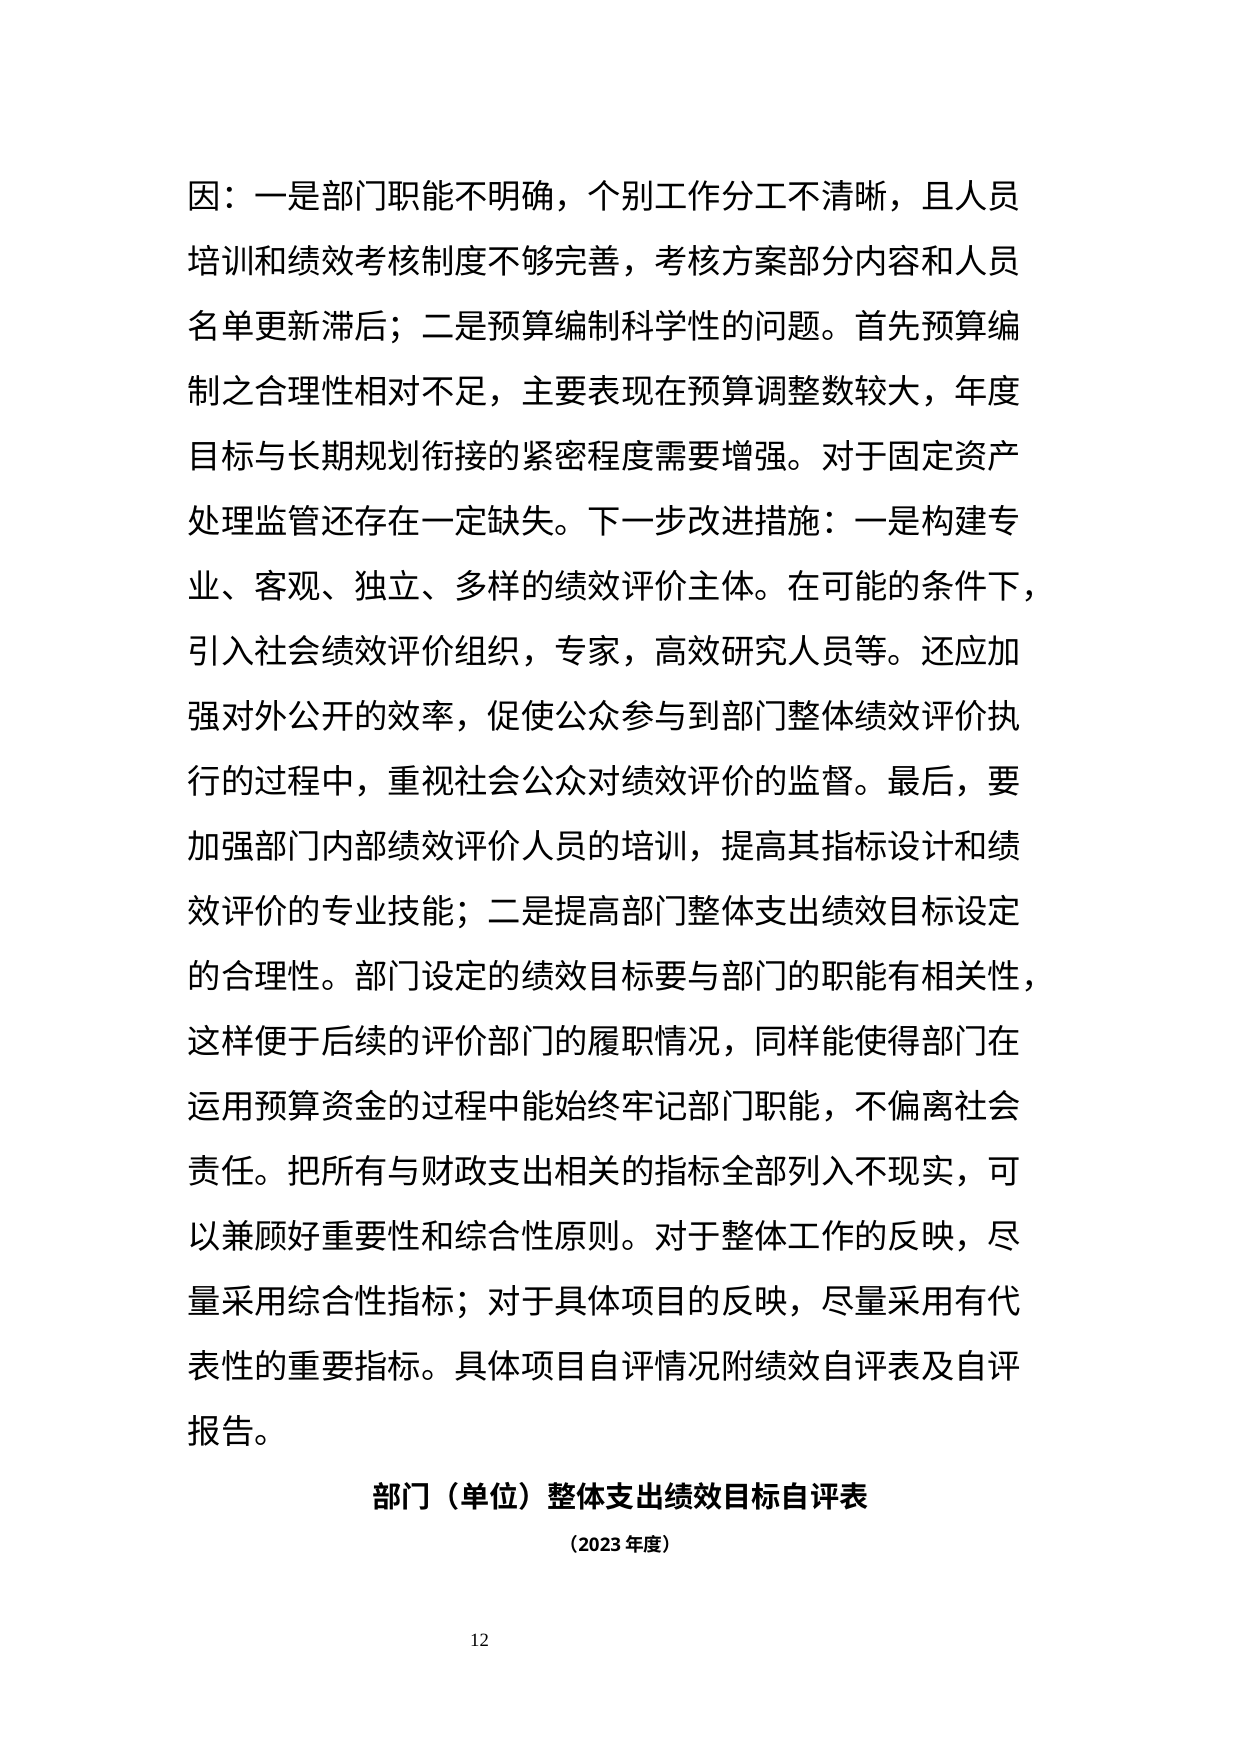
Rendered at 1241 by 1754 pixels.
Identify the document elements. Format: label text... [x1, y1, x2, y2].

text （2023年度） [187, 1527, 1053, 1559]
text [187, 162, 1053, 1462]
text 部门（单位）整体支出绩效目标自评表 [187, 1462, 1053, 1527]
